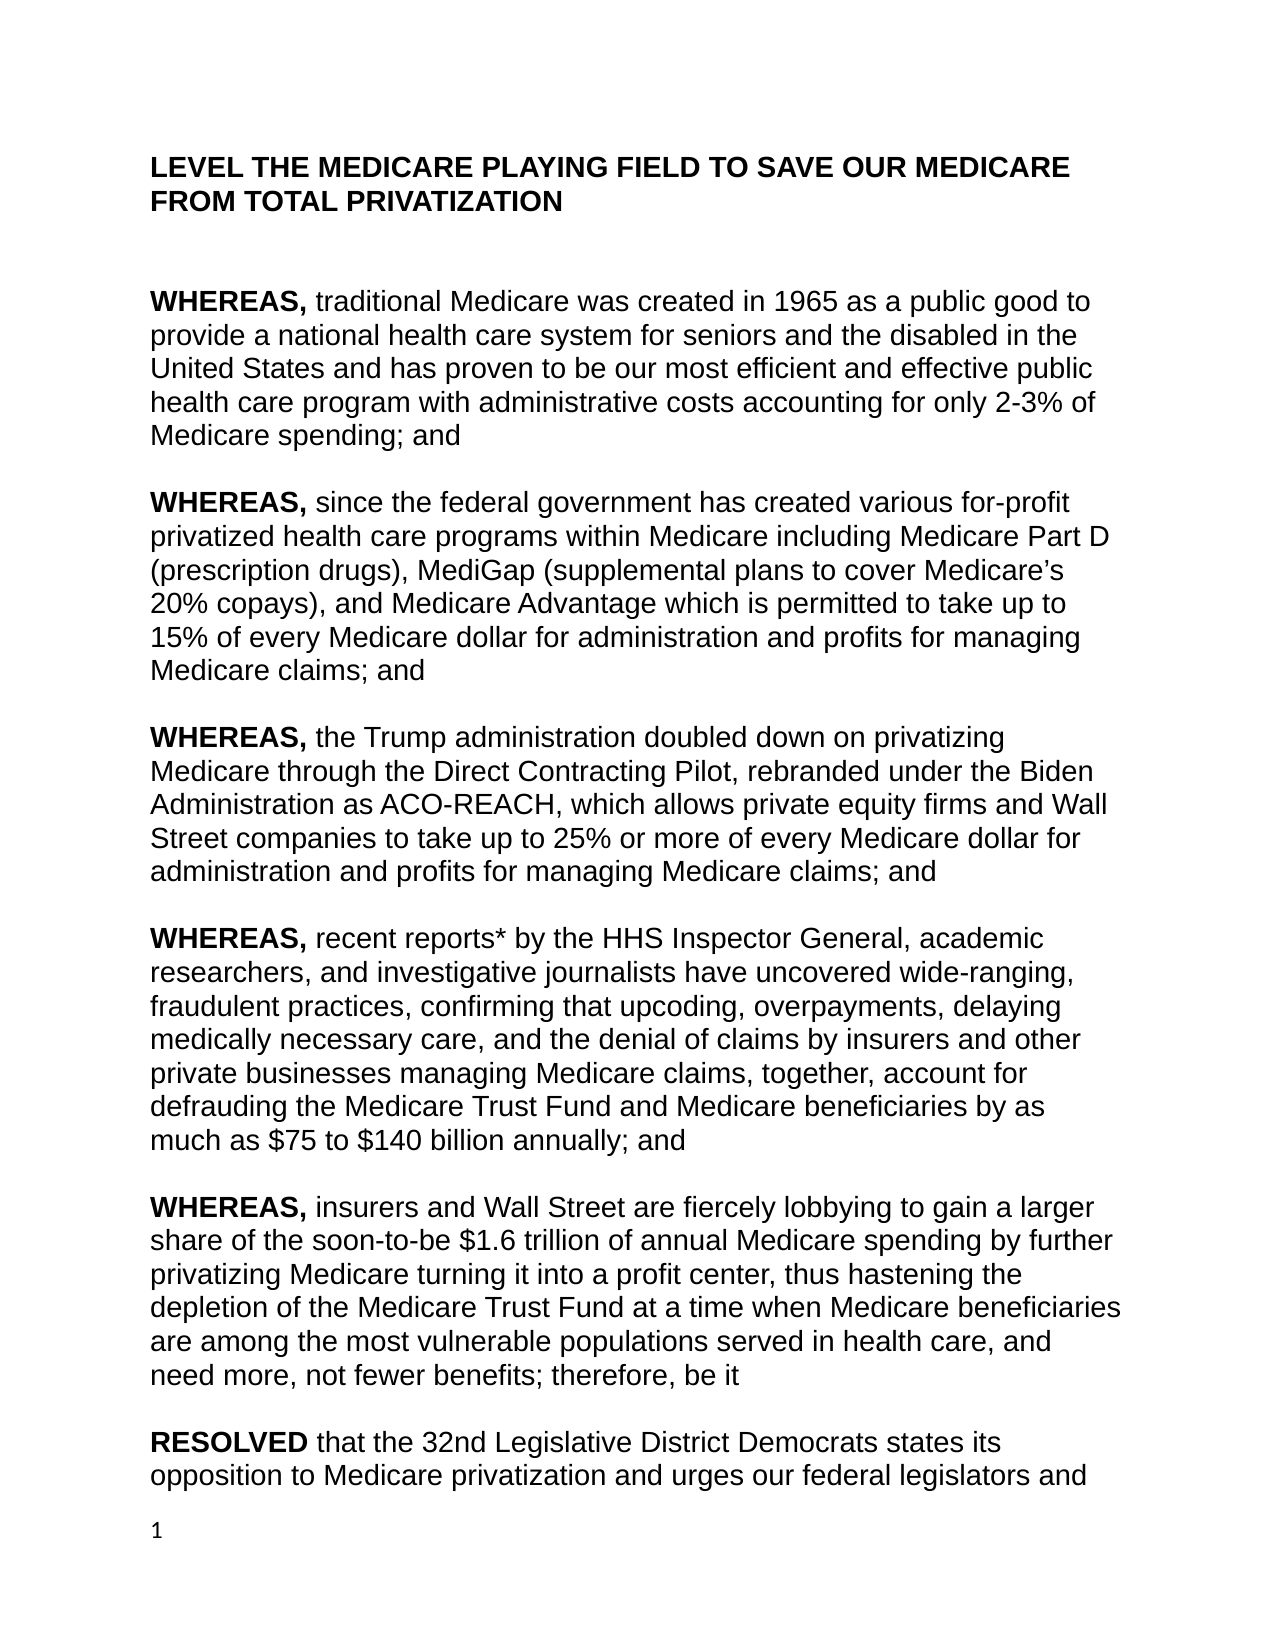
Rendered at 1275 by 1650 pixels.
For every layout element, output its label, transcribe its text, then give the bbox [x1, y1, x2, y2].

text LEVEL THE MEDICARE PLAYING FIELD TO SAVE OUR MEDICARE FROM TOTAL PRIVATIZATION [150, 150, 1125, 217]
text WHEREAS, the Trump administration doubled down on privatizing Medicare through the Direct Contracting Pilot, rebranded under the Biden Administration as ACO-REACH, which allows private equity firms and Wall Street companies to take up to 25% or more of every Medicare dollar for administration and profits for managing Medicare claims; and [150, 720, 1125, 888]
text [150, 1424, 1125, 1492]
text WHEREAS, recent reports* by the HHS Inspector General, academic researchers, and investigative journalists have uncovered wide-ranging, fraudulent practices, confirming that upcoding, overpayments, delaying medically necessary care, and the denial of claims by insurers and other private businesses managing Medicare claims, together, account for defrauding the Medicare Trust Fund and Medicare beneficiaries by as much as $75 to $140 billion annually; and [150, 921, 1125, 1156]
text WHEREAS, since the federal government has created various for-profit privatized health care programs within Medicare including Medicare Part D (prescription drugs), MediGap (supplemental plans to cover Medicare’s 20% copays), and Medicare Advantage which is permitted to take up to 15% of every Medicare dollar for administration and profits for managing Medicare claims; and [150, 485, 1125, 687]
text WHEREAS, traditional Medicare was created in 1965 as a public good to provide a national health care system for seniors and the disabled in the United States and has proven to be our most efficient and effective public health care program with administrative costs accounting for only 2-3% of Medicare spending; and [150, 284, 1125, 452]
text WHEREAS, insurers and Wall Street are fiercely lobbying to gain a larger share of the soon-to-be $1.6 trillion of annual Medicare spending by further privatizing Medicare turning it into a profit center, thus hastening the depletion of the Medicare Trust Fund at a time when Medicare beneficiaries are among the most vulnerable populations served in health care, and need more, not fewer benefits; therefore, be it [150, 1190, 1125, 1391]
